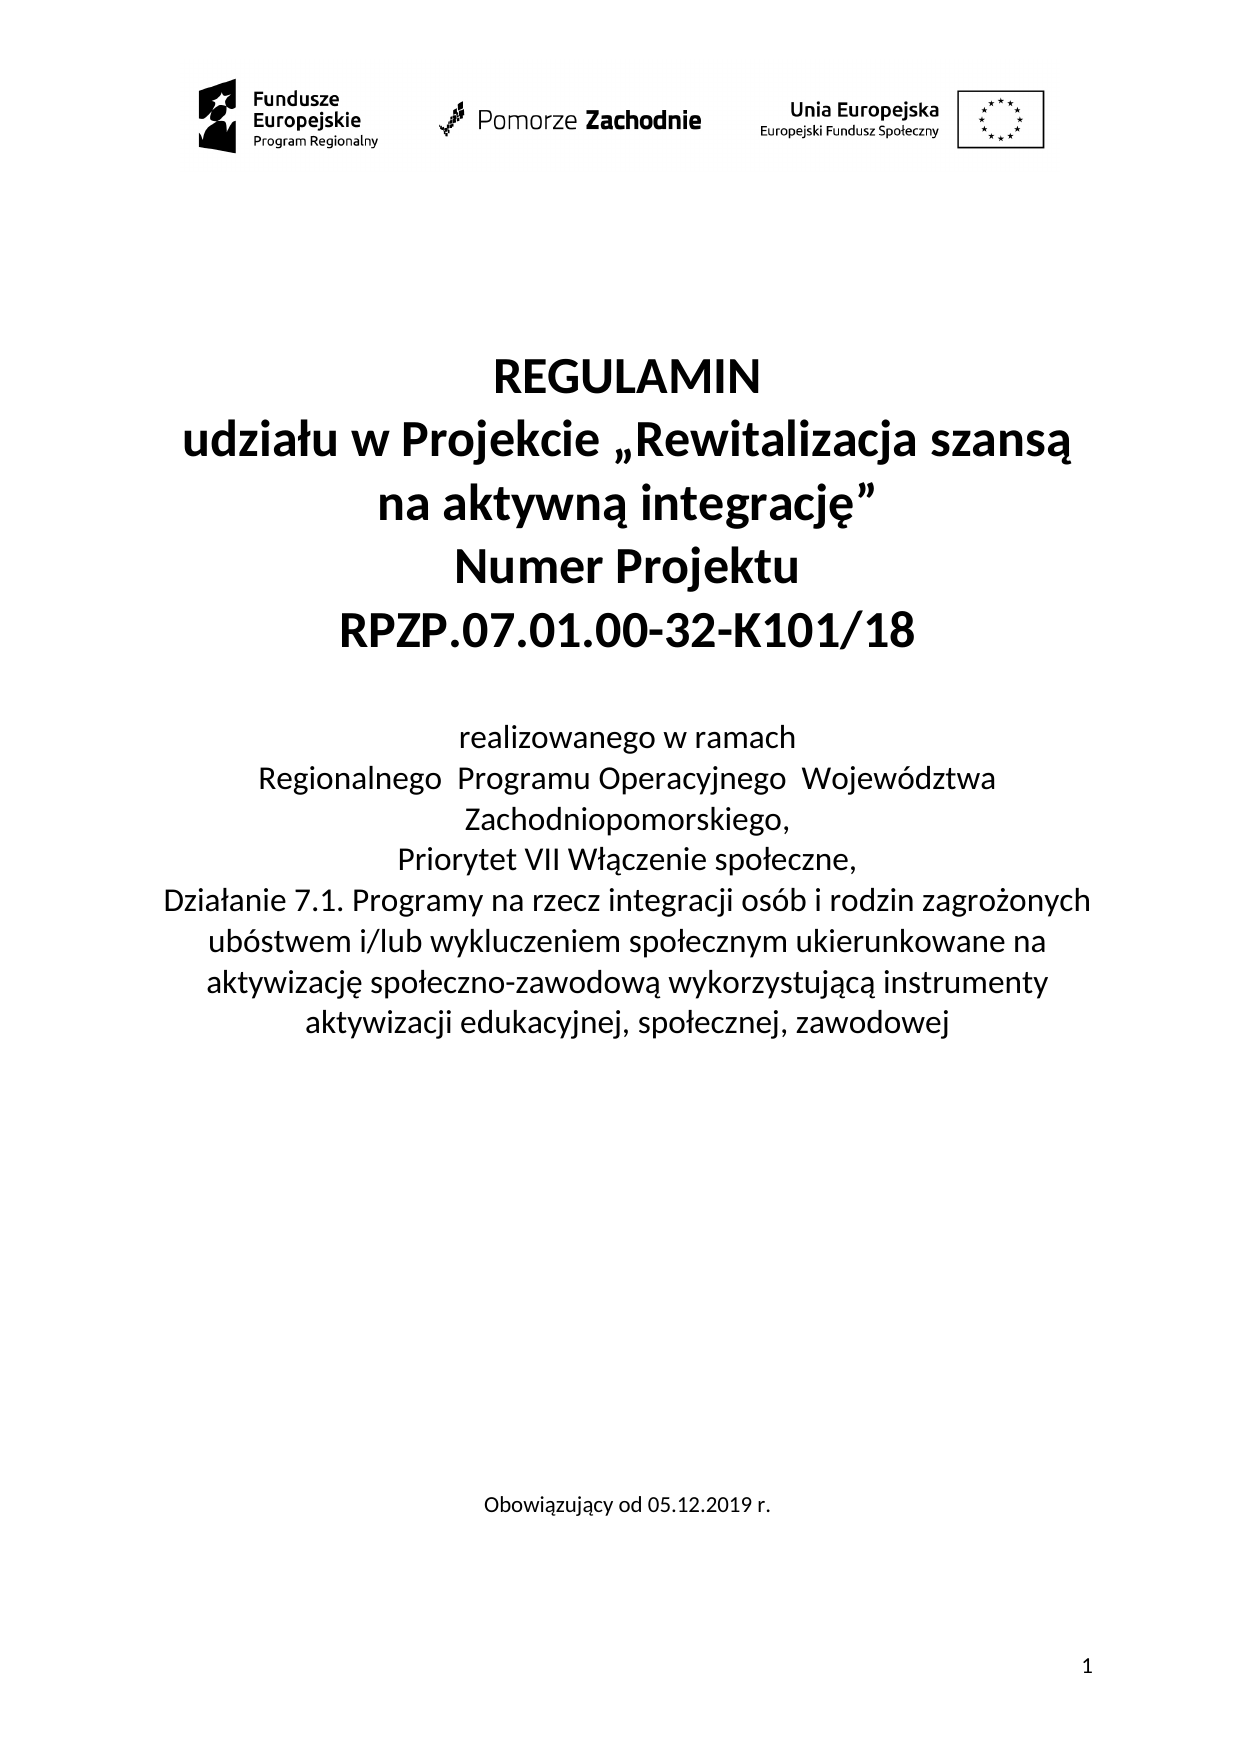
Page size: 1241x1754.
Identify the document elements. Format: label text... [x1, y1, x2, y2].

picture [180, 59, 1060, 172]
text Priorytet VII Włączenie społeczne, [162, 838, 1093, 879]
text RPZP.07.01.00-32-K101/18 [162, 597, 1093, 660]
text Działanie 7.1. Programy na rzecz integracji osób i rodzin zagrożonych ubóstwem i/lub wykluczeniem społecznym ukierunkowane na aktywizację społeczno-zawodową wykorzystującą instrumenty aktywizacji edukacyjnej, społecznej, zawodowej [162, 879, 1093, 1042]
text Numer Projektu [162, 533, 1093, 597]
text Regionalnego Programu Operacyjnego Województwa Zachodniopomorskiego, [162, 757, 1093, 838]
text realizowanego w ramach [162, 716, 1093, 757]
text udziału w Projekcie „Rewitalizacja szansą na aktywną integrację” [162, 406, 1093, 533]
text REGULAMIN [162, 342, 1093, 406]
text Obowiązujący od 05.12.2019 r. [162, 1490, 1093, 1518]
